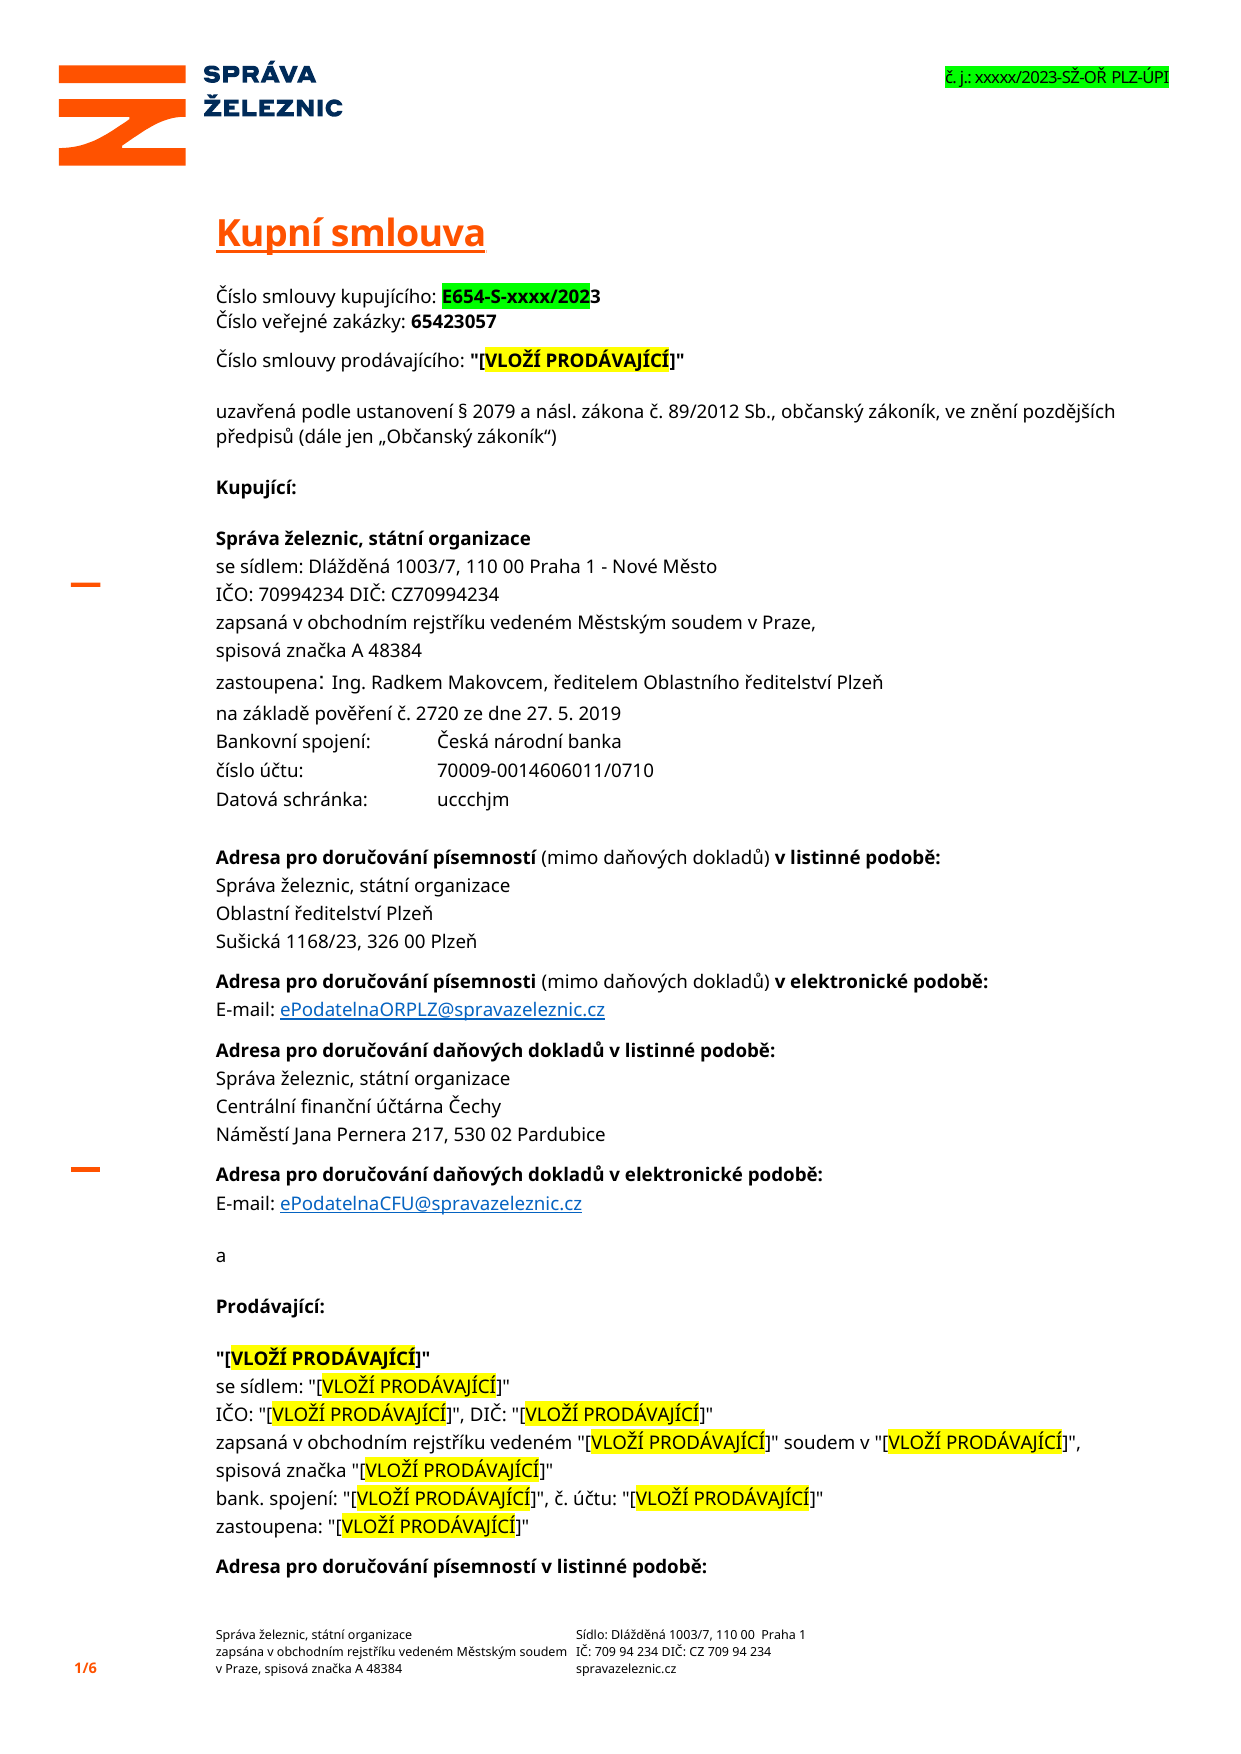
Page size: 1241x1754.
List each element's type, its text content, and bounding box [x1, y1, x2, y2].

text Kupující: [216, 474, 1122, 500]
text Adresa pro doručování písemnosti (mimo daňových dokladů) v elektronické podobě: [216, 969, 1122, 994]
text bank. spojení: "[VLOŽÍ PRODÁVAJÍCÍ]", č. účtu: "[VLOŽÍ PRODÁVAJÍCÍ]" [809, 1485, 1122, 1511]
text "[VLOŽÍ PRODÁVAJÍCÍ]" [415, 1345, 1122, 1370]
text Číslo smlouvy kupujícího: E654-S-xxxx/2023 [590, 283, 1122, 309]
text Centrální finanční účtárna Čechy [216, 1093, 1122, 1119]
text Sušická 1168/23, 326 00 Plzeň [216, 928, 1122, 954]
title Kupní smlouva [216, 207, 1122, 258]
text se sídlem: Dlážděná 1003/7, 110 00 Praha 1 - Nové Město [216, 553, 1122, 579]
text a [216, 1243, 1122, 1268]
text zastoupena: "[VLOŽÍ PRODÁVAJÍCÍ]" [216, 1513, 342, 1538]
text Číslo smlouvy prodávajícího: "[VLOŽÍ PRODÁVAJÍCÍ]" [669, 347, 1122, 372]
text Datová schránka: uccchjm [216, 787, 1122, 812]
text zapsaná v obchodním rejstříku vedeném "[VLOŽÍ PRODÁVAJÍCÍ]" soudem v "[VLOŽÍ PRODÁVAJÍCÍ]", [216, 1429, 591, 1454]
text IČO: 70994234 DIČ: CZ70994234 [216, 582, 1122, 607]
text spisová značka "[VLOŽÍ PRODÁVAJÍCÍ]" [216, 1457, 365, 1482]
text Oblastní ředitelství Plzeň [216, 900, 1122, 926]
text spisová značka "[VLOŽÍ PRODÁVAJÍCÍ]" [539, 1457, 1122, 1482]
text Náměstí Jana Pernera 217, 530 02 Pardubice [216, 1121, 1122, 1147]
text Správa železnic, státní organizace [216, 1065, 1122, 1091]
text zapsaná v obchodním rejstříku vedeném Městským soudem v Praze, [216, 609, 1122, 635]
text na základě pověření č. 2720 ze dne 27. 5. 2019 [216, 700, 1122, 726]
text E-mail: ePodatelnaCFU@spravazeleznic.cz [216, 1190, 1122, 1215]
text se sídlem: "[VLOŽÍ PRODÁVAJÍCÍ]" [216, 1373, 322, 1398]
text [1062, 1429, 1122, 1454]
text Adresa pro doručování písemností (mimo daňových dokladů) v listinné podobě: [216, 844, 1122, 869]
text Číslo veřejné zakázky: 65423057 [216, 309, 1122, 334]
text Číslo smlouvy kupujícího: E654-S-xxxx/2023 [216, 283, 442, 309]
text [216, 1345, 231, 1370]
text Prodávající: [216, 1294, 1122, 1319]
text číslo účtu: 70009-0014606011/0710 [216, 757, 1122, 783]
text zastoupena: Ing. Radkem Makovcem, ředitelem Oblastního ředitelství Plzeň [216, 666, 1122, 694]
text spisová značka A 48384 [216, 638, 1122, 663]
text se sídlem: "[VLOŽÍ PRODÁVAJÍCÍ]" [496, 1373, 1122, 1398]
text E-mail: ePodatelnaORPLZ@spravazeleznic.cz [216, 997, 1122, 1022]
text zastoupena: "[VLOŽÍ PRODÁVAJÍCÍ]" [515, 1513, 1122, 1538]
text IČO: "[VLOŽÍ PRODÁVAJÍCÍ]", DIČ: "[VLOŽÍ PRODÁVAJÍCÍ]" [699, 1401, 1122, 1426]
text Číslo smlouvy prodávajícího: "[VLOŽÍ PRODÁVAJÍCÍ]" [216, 347, 485, 372]
text Bankovní spojení: Česká národní banka [216, 728, 1122, 754]
text Správa železnic, státní organizace [216, 526, 1122, 551]
text Adresa pro doručování písemností v listinné podobě: [216, 1553, 1122, 1579]
text Správa železnic, státní organizace [216, 872, 1122, 898]
text Adresa pro doručování daňových dokladů v listinné podobě: [216, 1037, 1122, 1063]
text uzavřená podle ustanovení § 2079 a násl. zákona č. 89/2012 Sb., občanský zákoník, ve znění pozdějších předpisů (dále jen „Občanský zákoník“) [216, 398, 1122, 449]
text Adresa pro doručování daňových dokladů v elektronické podobě: [216, 1162, 1122, 1187]
